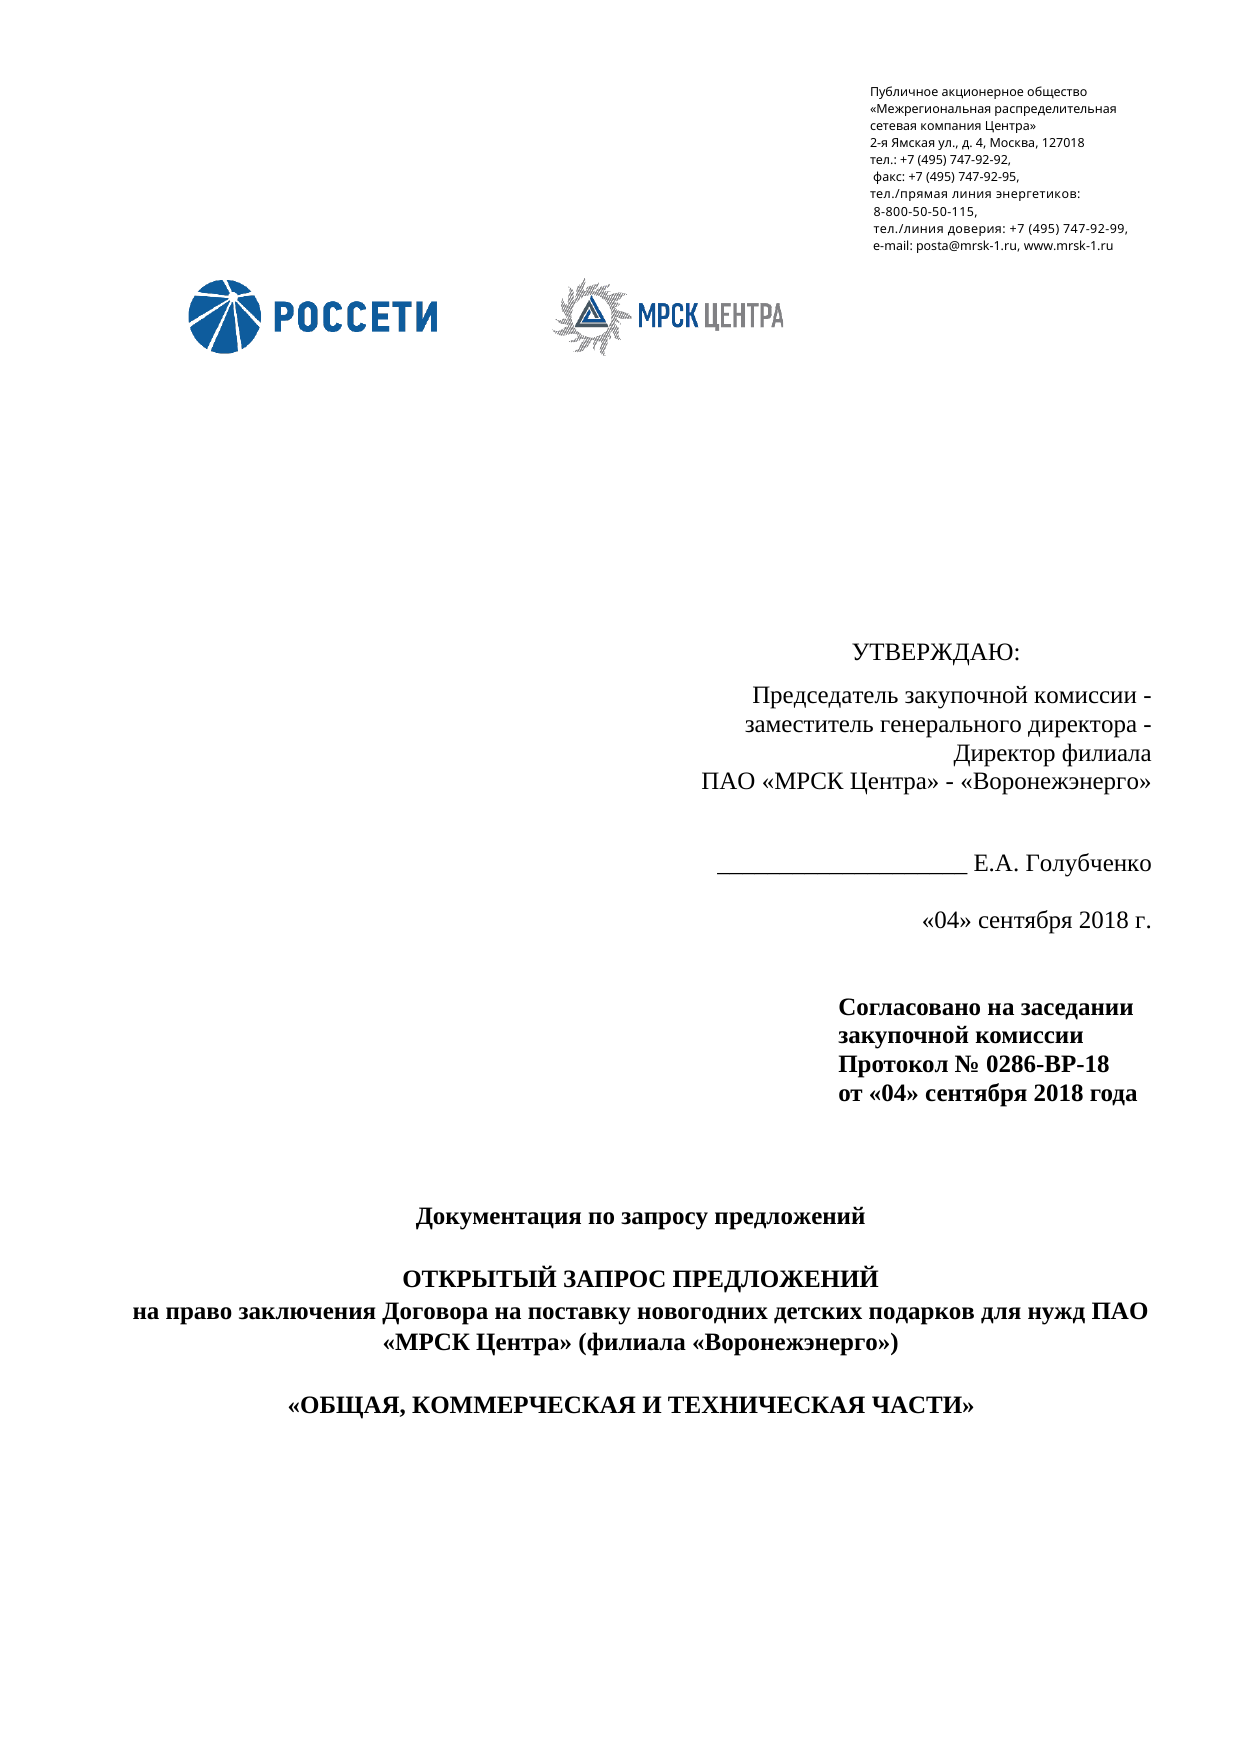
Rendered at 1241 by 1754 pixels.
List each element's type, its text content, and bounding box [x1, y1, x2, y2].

text Председатель закупочной комиссии - [129, 680, 1152, 709]
text Согласовано на заседании [838, 992, 1152, 1020]
text «ОБЩАЯ, КОММЕРЧЕСКАЯ и техническая ЧАСТИ» [73, 1391, 1183, 1419]
text Протокол № 0286-ВР-18 [838, 1049, 1152, 1078]
text УТВЕРЖДАЮ: [720, 637, 1152, 666]
text ОТКРЫТЫЙ ЗАПРОС ПРЕДЛОЖЕНИЙ [129, 1264, 1152, 1293]
text «04» сентября 2018 г. [720, 905, 1152, 934]
text от «04» сентября 2018 года [838, 1078, 1152, 1107]
text на право заключения Договора на поставку новогодних детских подарков для нужд ПАО «МРСК Центра» (филиала «Воронежэнерго») [129, 1296, 1152, 1356]
text ПАО «МРСК Центра» - «Воронежэнерго» [129, 766, 1152, 795]
text Директор филиала [129, 738, 1152, 766]
text ____________________ Е.А. Голубченко [129, 848, 1152, 877]
text закупочной комиссии [838, 1020, 1152, 1049]
text заместитель генерального директора - [129, 709, 1152, 738]
text Документация по запросу предложений [129, 1201, 1152, 1230]
picture [188, 278, 784, 356]
